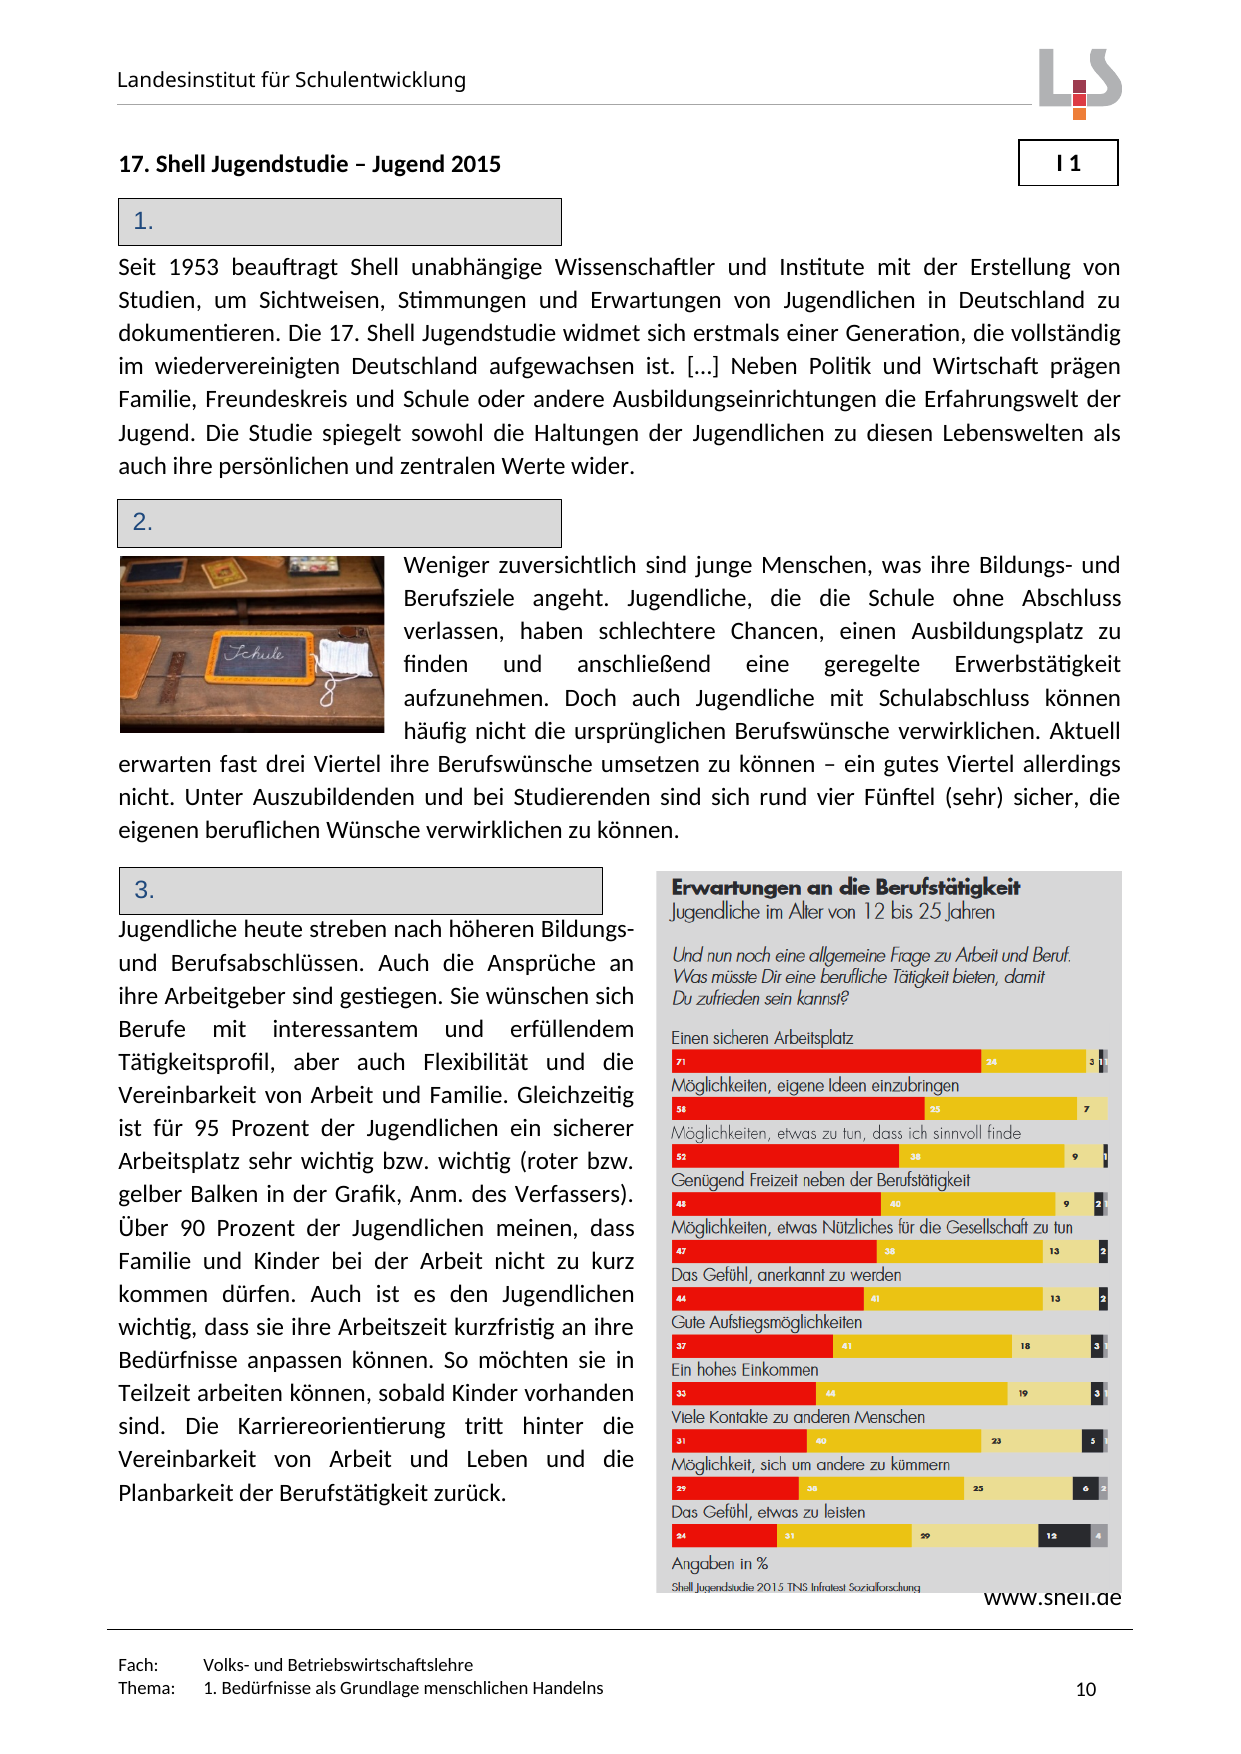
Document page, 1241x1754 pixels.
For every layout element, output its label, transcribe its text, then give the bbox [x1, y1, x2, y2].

text www.shell.de [118, 1581, 1122, 1612]
text Seit 1953 beauftragt Shell unabhängige Wissenschaftler und Institute mit der Erstellung von Studien, um Sichtweisen, Stimmungen und Erwartungen von Jugendlichen in Deutschland zu dokumentieren. Die 17. Shell Jugendstudie widmet sich erstmals einer Generation, die vollständig im wiedervereinigten Deutschland aufgewachsen ist. […] Neben Politik und Wirtschaft prägen Familie, Freundeskreis und Schule oder andere Ausbildungseinrichtungen die Erfahrungswelt der Jugend. Die Studie spiegelt sowohl die Haltungen der Jugendlichen zu diesen Lebenswelten als auch ihre persönlichen und zentralen Werte wider. [118, 249, 1122, 481]
picture [118, 556, 385, 732]
text Jugendliche heute streben nach höheren Bildungs- und Berufsabschlüssen. Auch die Ansprüche an ihre Arbeitgeber sind gestiegen. Sie wünschen sich Berufe mit interessantem und erfüllendem Tätigkeitsprofil, aber auch Flexibilität und die Vereinbarkeit von Arbeit und Familie. Gleichzeitig ist für 95 Prozent der Jugendlichen ein sicherer Arbeitsplatz sehr wichtig bzw. wichtig (roter bzw. gelber Balken in der Grafik, Anm. des Verfassers). Über 90 Prozent der Jugendlichen meinen, dass Familie und Kinder bei der Arbeit nicht zu kurz kommen dürfen. Auch ist es den Jugendlichen wichtig, dass sie ihre Arbeitszeit kurzfristig an ihre Bedürfnisse anpassen können. So möchten sie in Teilzeit arbeiten können, sobald Kinder vorhanden sind. Die Karriereorientierung tritt hinter die Vereinbarkeit von Arbeit und Leben und die Planbarkeit der Berufstätigkeit zurück. [118, 911, 635, 1508]
text Weniger zuversichtlich sind junge Menschen, was ihre Bildungs- und Berufsziele angeht. Jugendliche, die die Schule ohne Abschluss verlassen, haben schlechtere Chancen, einen Ausbildungsplatz zu finden und anschließend eine geregelte Erwerbstätigkeit aufzunehmen. Doch auch Jugendliche mit Schulabschluss können häufig nicht die ursprünglichen Berufswünsche verwirklichen. Aktuell erwarten fast drei Viertel ihre Berufswünsche umsetzen zu können – ein gutes Viertel allerdings nicht. Unter Auszubildenden und bei Studierenden sind sich rund vier Fünftel (sehr) sicher, die eigenen beruflichen Wünsche verwirklichen zu können. [118, 547, 1122, 845]
picture [656, 871, 1122, 1593]
text 17. Shell Jugendstudie – Jugend 2015 [118, 148, 1018, 178]
